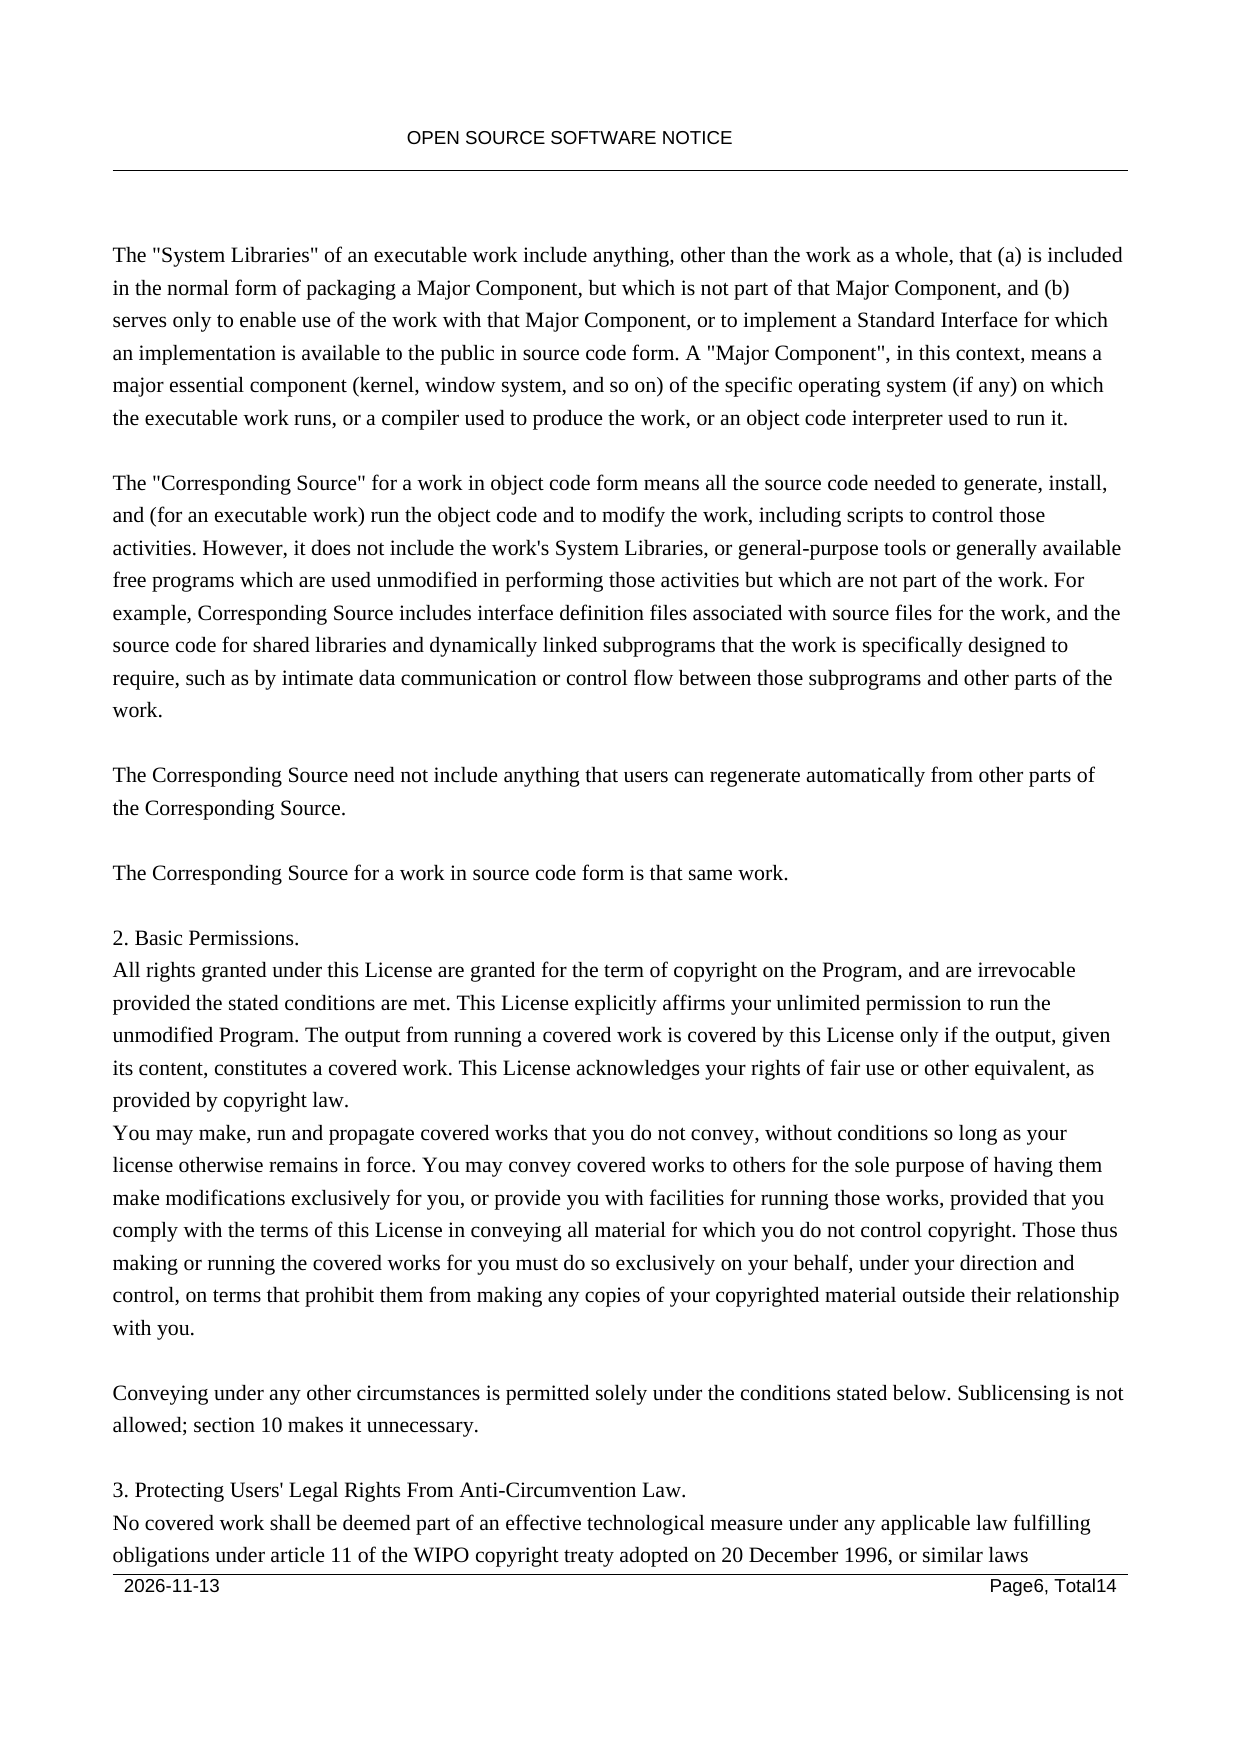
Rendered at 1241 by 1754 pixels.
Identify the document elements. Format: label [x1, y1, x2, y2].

text [112, 206, 1128, 1571]
